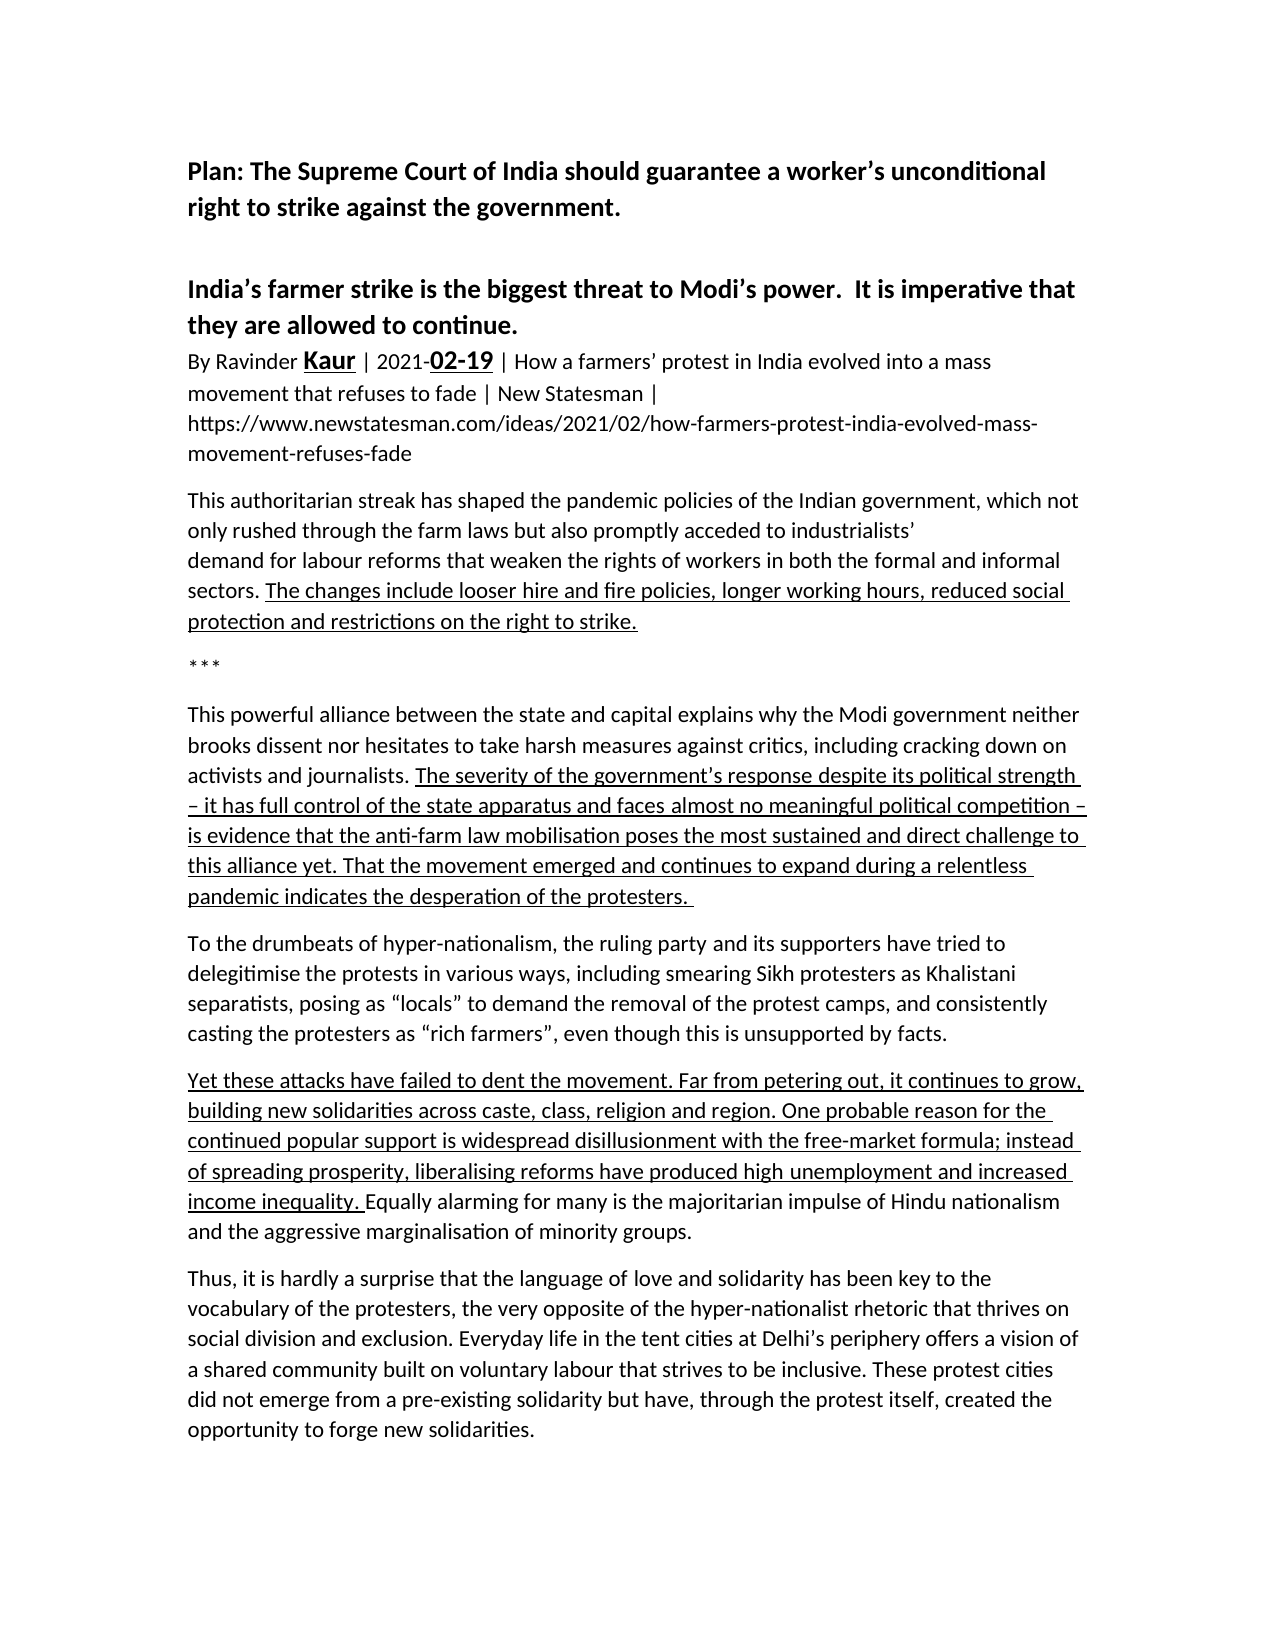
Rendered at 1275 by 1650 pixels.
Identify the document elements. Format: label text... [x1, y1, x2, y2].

subtitle Plan: The Supreme Court of India should guarantee a worker’s unconditional right to strike against the government. [187, 154, 1087, 223]
text This authoritarian streak has shaped the pandemic policies of the Indian government, which not only rushed through the farm laws but also promptly acceded to industrialists’ demand for labour reforms that weaken the rights of workers in both the formal and informal sectors. The changes include looser hire and fire policies, longer working hours, reduced social protection and restrictions on the right to strike. [187, 486, 1087, 635]
text Yet these attacks have failed to dent the movement. Far from petering out, it continues to grow, building new solidarities across caste, class, religion and region. One probable reason for the continued popular support is widespread disillusionment with the free-market formula; instead of spreading prosperity, liberalising reforms have produced high unemployment and increased income inequality. Equally alarming for many is the majoritarian impulse of Hindu nationalism and the aggressive marginalisation of minority groups. [187, 1066, 1087, 1245]
text To the drumbeats of hyper-nationalism, the ruling party and its supporters have tried to delegitimise the protests in various ways, including smearing Sikh protesters as Khalistani separatists, posing as “locals” to demand the removal of the protest camps, and consistently casting the protesters as “rich farmers”, even though this is unsupported by facts. [187, 929, 1087, 1047]
text This powerful alliance between the state and capital explains why the Modi government neither brooks dissent nor hesitates to take harsh measures against critics, including cracking down on activists and journalists. The severity of the government’s response despite its political strength – it has full control of the state apparatus and faces almost no meaningful political competition – is evidence that the anti-farm law mobilisation poses the most sustained and direct challenge to this alliance yet. That the movement emerged and continues to expand during a relentless pandemic indicates the desperation of the protesters. [187, 816, 1087, 910]
text Thus, it is hardly a surprise that the language of love and solidarity has been key to the vocabulary of the protesters, the very opposite of the hyper-nationalist rhetoric that thrives on social division and exclusion. Everyday life in the tent cities at Delhi’s periphery offers a vision of a shared community built on voluntary labour that strives to be inclusive. These protest cities did not emerge from a pre-existing solidarity but have, through the protest itself, created the opportunity to forge new solidarities. [187, 1264, 1087, 1443]
text This powerful alliance between the state and capital explains why the Modi government neither brooks dissent nor hesitates to take harsh measures against critics, including cracking down on activists and journalists. The severity of the government’s response despite its political strength – it has full control of the state apparatus and faces almost no meaningful political competition – is evidence that the anti-farm law mobilisation poses the most sustained and direct challenge to this alliance yet. That the movement emerged and continues to expand during a relentless pandemic indicates the desperation of the protesters. [187, 701, 1087, 815]
subtitle India’s farmer strike is the biggest threat to Modi’s power. It is imperative that they are allowed to continue. [187, 272, 1087, 341]
text *** [187, 654, 1087, 682]
text By Ravinder Kaur | 2021-02-19 | How a farmers’ protest in India evolved into a mass movement that refuses to fade | New Statesman | https://www.newstatesman.com/ideas/2021/02/how-farmers-protest-india-evolved-mass-movement-refuses-fade [187, 343, 1087, 467]
